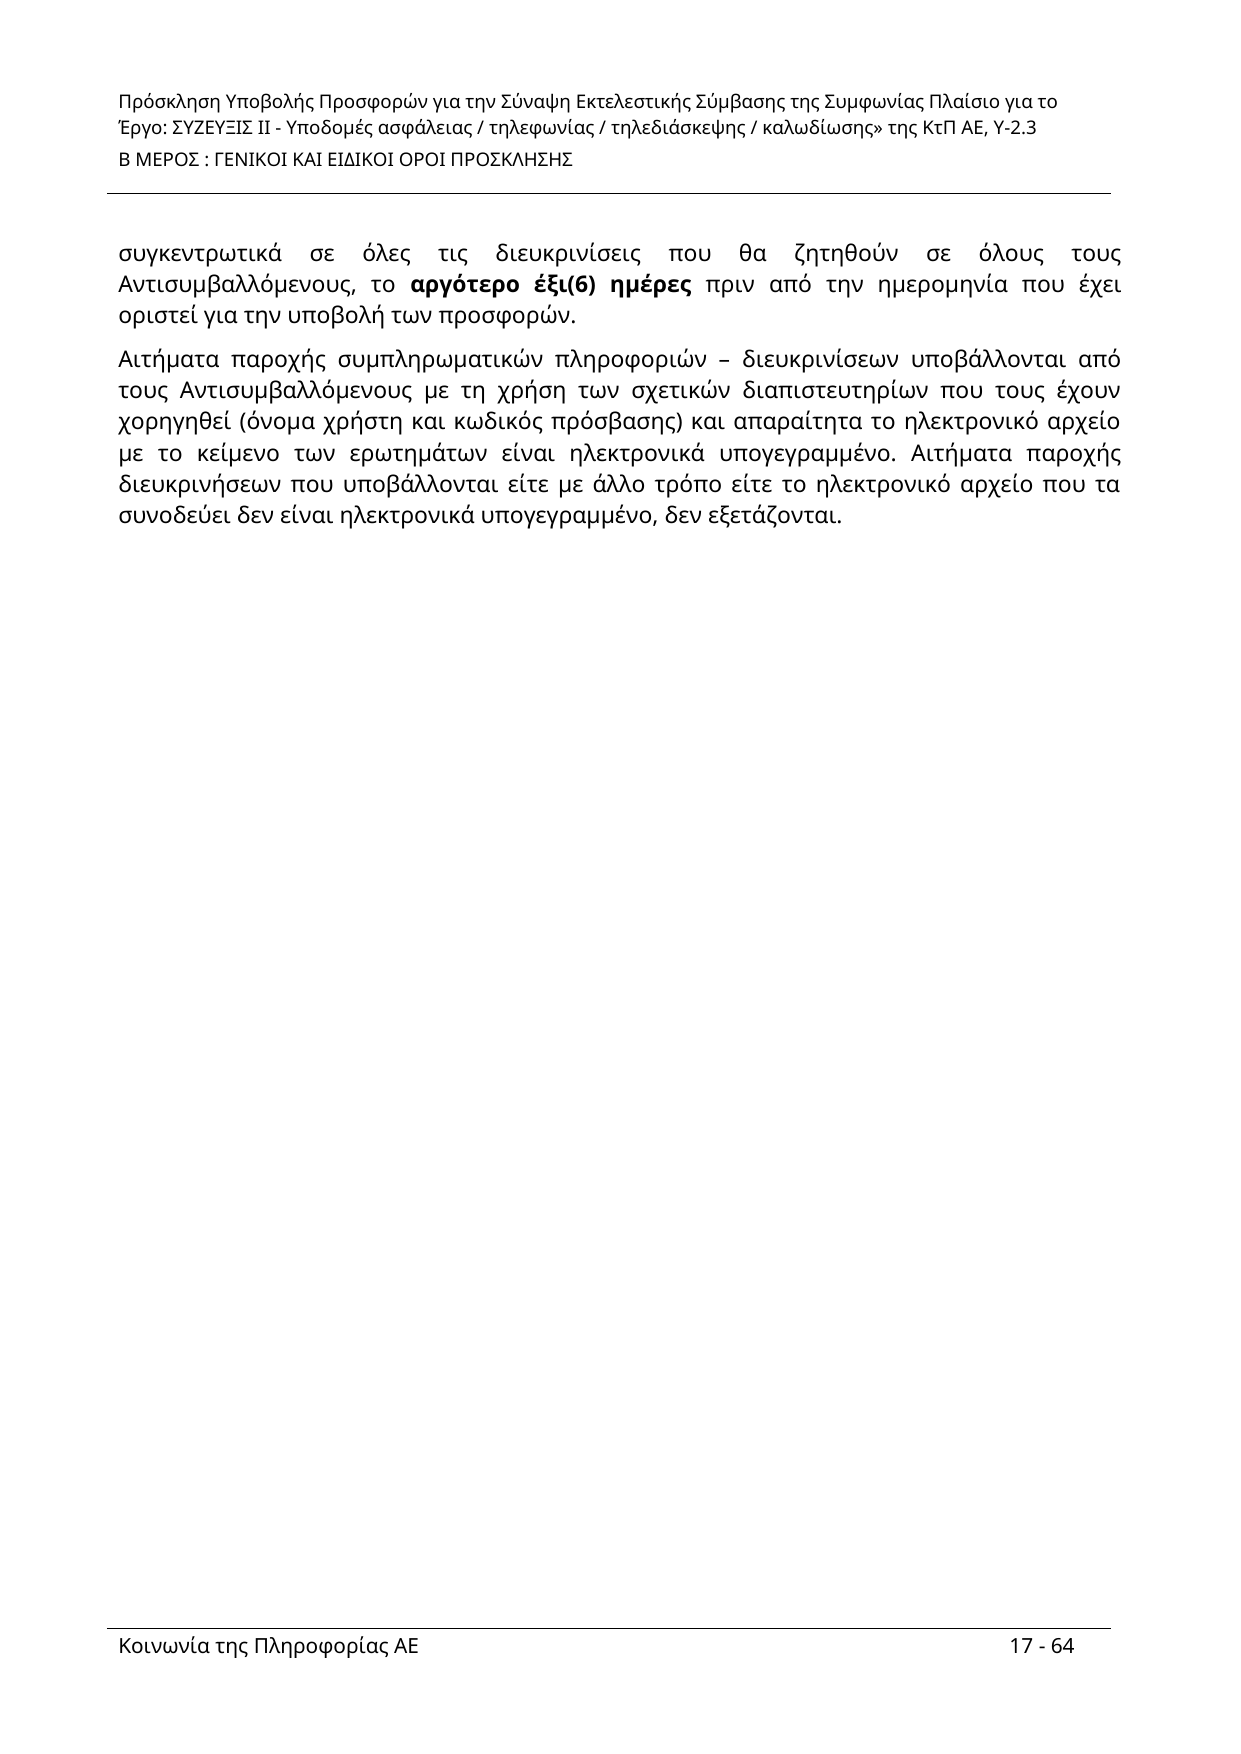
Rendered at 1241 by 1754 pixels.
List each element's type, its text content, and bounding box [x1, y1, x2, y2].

text Αιτήματα παροχής συμπληρωματικών πληροφοριών – διευκρινίσεων υποβάλλονται από τους Αντισυμβαλλόμενους με τη χρήση των σχετικών διαπιστευτηρίων που τους έχουν χορηγηθεί (όνομα χρήστη και κωδικός πρόσβασης) και απαραίτητα το ηλεκτρονικό αρχείο με το κείμενο των ερωτημάτων είναι ηλεκτρονικά υπογεγραμμένο. Αιτήματα παροχής διευκρινήσεων που υποβάλλονται είτε με άλλο τρόπο είτε το ηλεκτρονικό αρχείο που τα συνοδεύει δεν είναι ηλεκτρονικά υπογεγραμμένο, δεν εξετάζονται. [118, 343, 1122, 530]
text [118, 236, 1122, 330]
